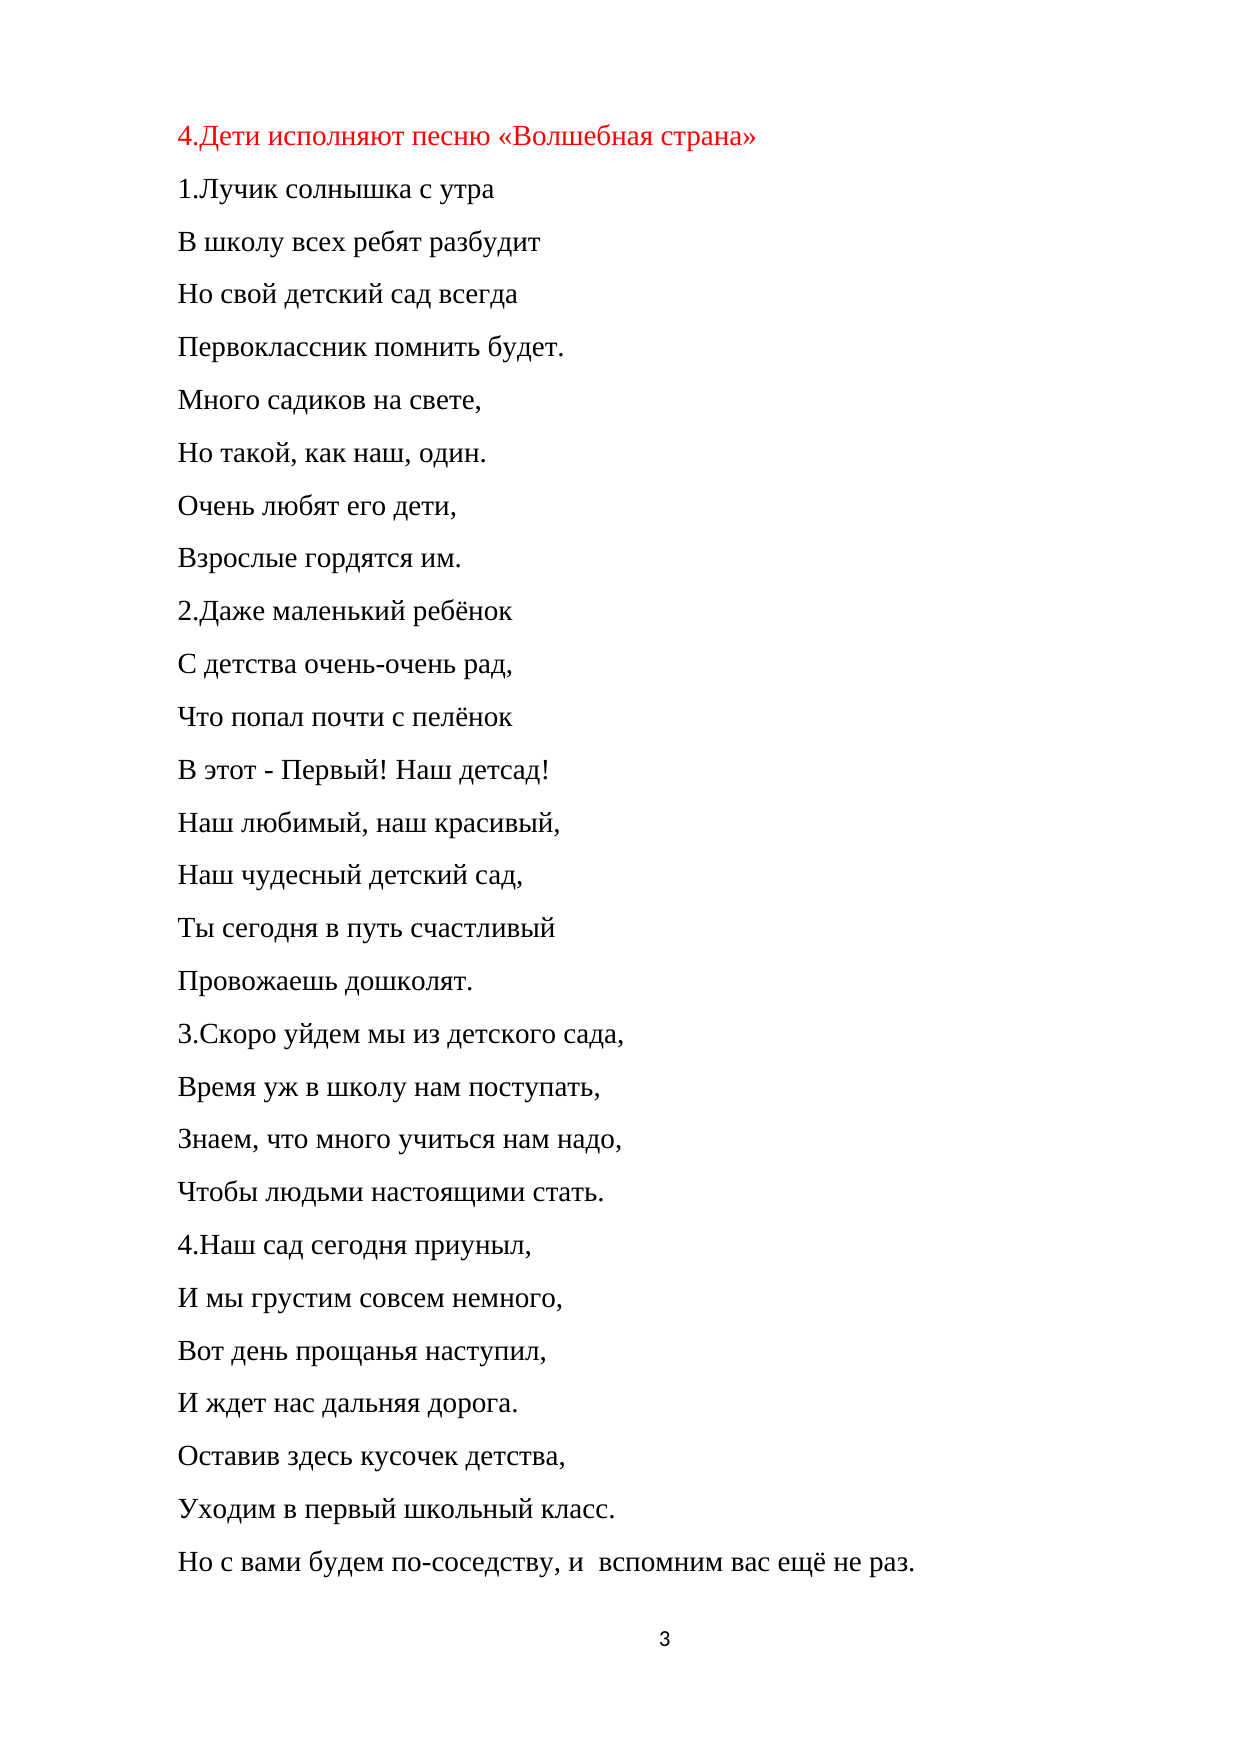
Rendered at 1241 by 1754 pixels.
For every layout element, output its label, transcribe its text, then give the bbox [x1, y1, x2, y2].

text Время уж в школу нам поступать, [177, 1069, 1152, 1102]
text Оставив здесь кусочек детства, [177, 1438, 1152, 1472]
text 4.Дети исполняют песню «Волшебная страна» [177, 118, 1152, 152]
text Наш чудесный детский сад, [177, 857, 1152, 891]
text И ждет нас дальняя дорога. [177, 1386, 1152, 1419]
text Провожаешь дошколят. [177, 963, 1152, 997]
text Но с вами будем по-соседству, и вспомним вас ещё не раз. [177, 1544, 1152, 1578]
text Наш любимый, наш красивый, [177, 805, 1152, 838]
text Взрослые гордятся им. [177, 541, 1152, 574]
text Очень любят его дети, [177, 488, 1152, 521]
text 2.Даже маленький ребёнок [177, 593, 1152, 627]
text 4.Наш сад сегодня приуныл, [177, 1227, 1152, 1261]
text Чтобы людьми настоящими стать. [177, 1174, 1152, 1208]
text В этот - Первый! Наш детсад! [177, 752, 1152, 785]
text Много садиков на свете, [177, 382, 1152, 416]
text Но такой, как наш, один. [177, 435, 1152, 468]
text 3.Скоро уйдем мы из детского сада, [177, 1016, 1152, 1049]
text Но свой детский сад всегда [177, 277, 1152, 310]
text Вот день прощанья наступил, [177, 1333, 1152, 1366]
text 1.Лучик солнышка с утра [177, 171, 1152, 204]
text Знаем, что много учиться нам надо, [177, 1122, 1152, 1155]
text Что попал почти с пелёнок [177, 699, 1152, 733]
text С детства очень-очень рад, [177, 646, 1152, 680]
text Ты сегодня в путь счастливый [177, 910, 1152, 944]
text И мы грустим совсем немного, [177, 1280, 1152, 1313]
text Первоклассник помнить будет. [177, 329, 1152, 363]
text В школу всех ребят разбудит [177, 224, 1152, 257]
text Уходим в первый школьный класс. [177, 1491, 1152, 1525]
